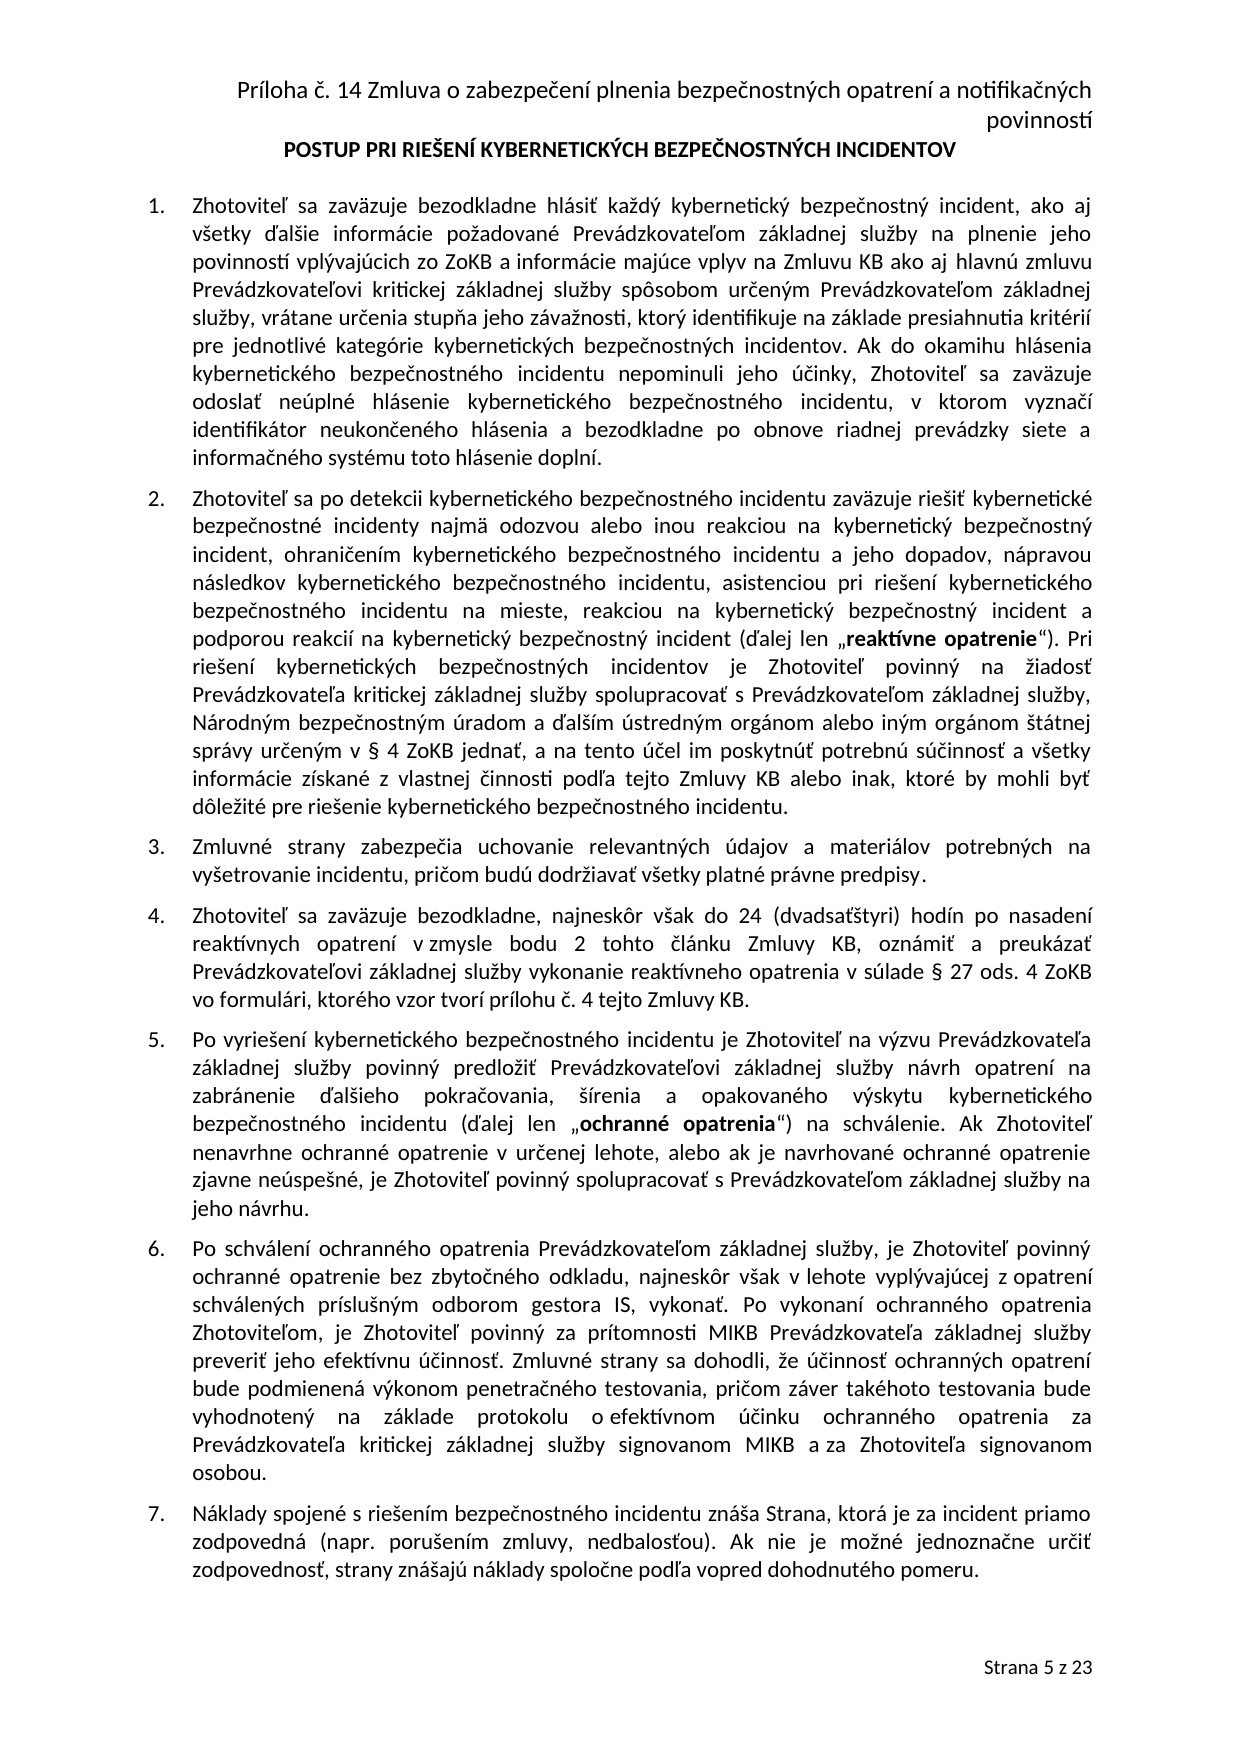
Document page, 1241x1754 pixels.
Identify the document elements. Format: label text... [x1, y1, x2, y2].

list Zhotoviteľ sa po detekcii kybernetického bezpečnostného incidentu zaväzuje riešiť kybernetické bezpečnostné incidenty najmä odozvou alebo inou reakciou na kybernetický bezpečnostný incident, ohraničením kybernetického bezpečnostného incidentu a jeho dopadov, nápravou následkov kybernetického bezpečnostného incidentu, asistenciou pri riešení kybernetického bezpečnostného incidentu na mieste, reakciou na kybernetický bezpečnostný incident a podporou reakcií na kybernetický bezpečnostný incident (ďalej len „reaktívne opatrenie“). Pri riešení kybernetických bezpečnostných incidentov je Zhotoviteľ povinný na žiadosť Prevádzkovateľa kritickej základnej služby spolupracovať s Prevádzkovateľom základnej služby, Národným bezpečnostným úradom a ďalším ústredným orgánom alebo iným orgánom štátnej správy určeným v § 4 ZoKB jednať, a na tento účel im poskytnúť potrebnú súčinnosť a všetky informácie získané z vlastnej činnosti podľa tejto Zmluvy KB alebo inak, ktoré by mohli byť dôležité pre riešenie kybernetického bezpečnostného incidentu. [148, 484, 1092, 820]
list Zmluvné strany zabezpečia uchovanie relevantných údajov a materiálov potrebných na vyšetrovanie incidentu, pričom budú dodržiavať všetky platné právne predpisy. [148, 832, 1092, 888]
text POSTUP PRI RIEŠENÍ KYBERNETICKÝCH BEZPEČNOSTNÝCH INCIDENTOV [148, 135, 1092, 163]
list Po vyriešení kybernetického bezpečnostného incidentu je Zhotoviteľ na výzvu Prevádzkovateľa základnej služby povinný predložiť Prevádzkovateľovi základnej služby návrh opatrení na zabránenie ďalšieho pokračovania, šírenia a opakovaného výskytu kybernetického bezpečnostného incidentu (ďalej len „ochranné opatrenia“) na schválenie. Ak Zhotoviteľ nenavrhne ochranné opatrenie v určenej lehote, alebo ak je navrhované ochranné opatrenie zjavne neúspešné, je Zhotoviteľ povinný spolupracovať s Prevádzkovateľom základnej služby na jeho návrhu. [148, 1026, 1092, 1222]
list Po schválení ochranného opatrenia Prevádzkovateľom základnej služby, je Zhotoviteľ povinný ochranné opatrenie bez zbytočného odkladu, najneskôr však v lehote vyplývajúcej z opatrení schválených príslušným odborom gestora IS, vykonať. Po vykonaní ochranného opatrenia Zhotoviteľom, je Zhotoviteľ povinný za prítomnosti MIKB Prevádzkovateľa základnej služby preveriť jeho efektívnu účinnosť. Zmluvné strany sa dohodli, že účinnosť ochranných opatrení bude podmienená výkonom penetračného testovania, pričom záver takéhoto testovania bude vyhodnotený na základe protokolu o efektívnom účinku ochranného opatrenia za Prevádzkovateľa kritickej základnej služby signovanom MIKB a za Zhotoviteľa signovanom osobou. [148, 1234, 1092, 1486]
list Zhotoviteľ sa zaväzuje bezodkladne, najneskôr však do 24 (dvadsaťštyri) hodín po nasadení reaktívnych opatrení v zmysle bodu 2 tohto článku Zmluvy KB, oznámiť a preukázať Prevádzkovateľovi základnej služby vykonanie reaktívneho opatrenia v súlade § 27 ods. 4 ZoKB vo formulári, ktorého vzor tvorí prílohu č. 4 tejto Zmluvy KB. [148, 901, 1092, 1013]
list Náklady spojené s riešením bezpečnostného incidentu znáša Strana, ktorá je za incident priamo zodpovedná (napr. porušením zmluvy, nedbalosťou). Ak nie je možné jednoznačne určiť zodpovednosť, strany znášajú náklady spoločne podľa vopred dohodnutého pomeru. [148, 1499, 1092, 1583]
list Zhotoviteľ sa zaväzuje bezodkladne hlásiť každý kybernetický bezpečnostný incident, ako aj všetky ďalšie informácie požadované Prevádzkovateľom základnej služby na plnenie jeho povinností vplývajúcich zo ZoKB a informácie majúce vplyv na Zmluvu KB ako aj hlavnú zmluvu Prevádzkovateľovi kritickej základnej služby spôsobom určeným Prevádzkovateľom základnej služby, vrátane určenia stupňa jeho závažnosti, ktorý identifikuje na základe presiahnutia kritérií pre jednotlivé kategórie kybernetických bezpečnostných incidentov. Ak do okamihu hlásenia kybernetického bezpečnostného incidentu nepominuli jeho účinky, Zhotoviteľ sa zaväzuje odoslať neúplné hlásenie kybernetického bezpečnostného incidentu, v ktorom vyznačí identifikátor neukončeného hlásenia a bezodkladne po obnove riadnej prevádzky siete a informačného systému toto hlásenie doplní. [148, 191, 1092, 471]
